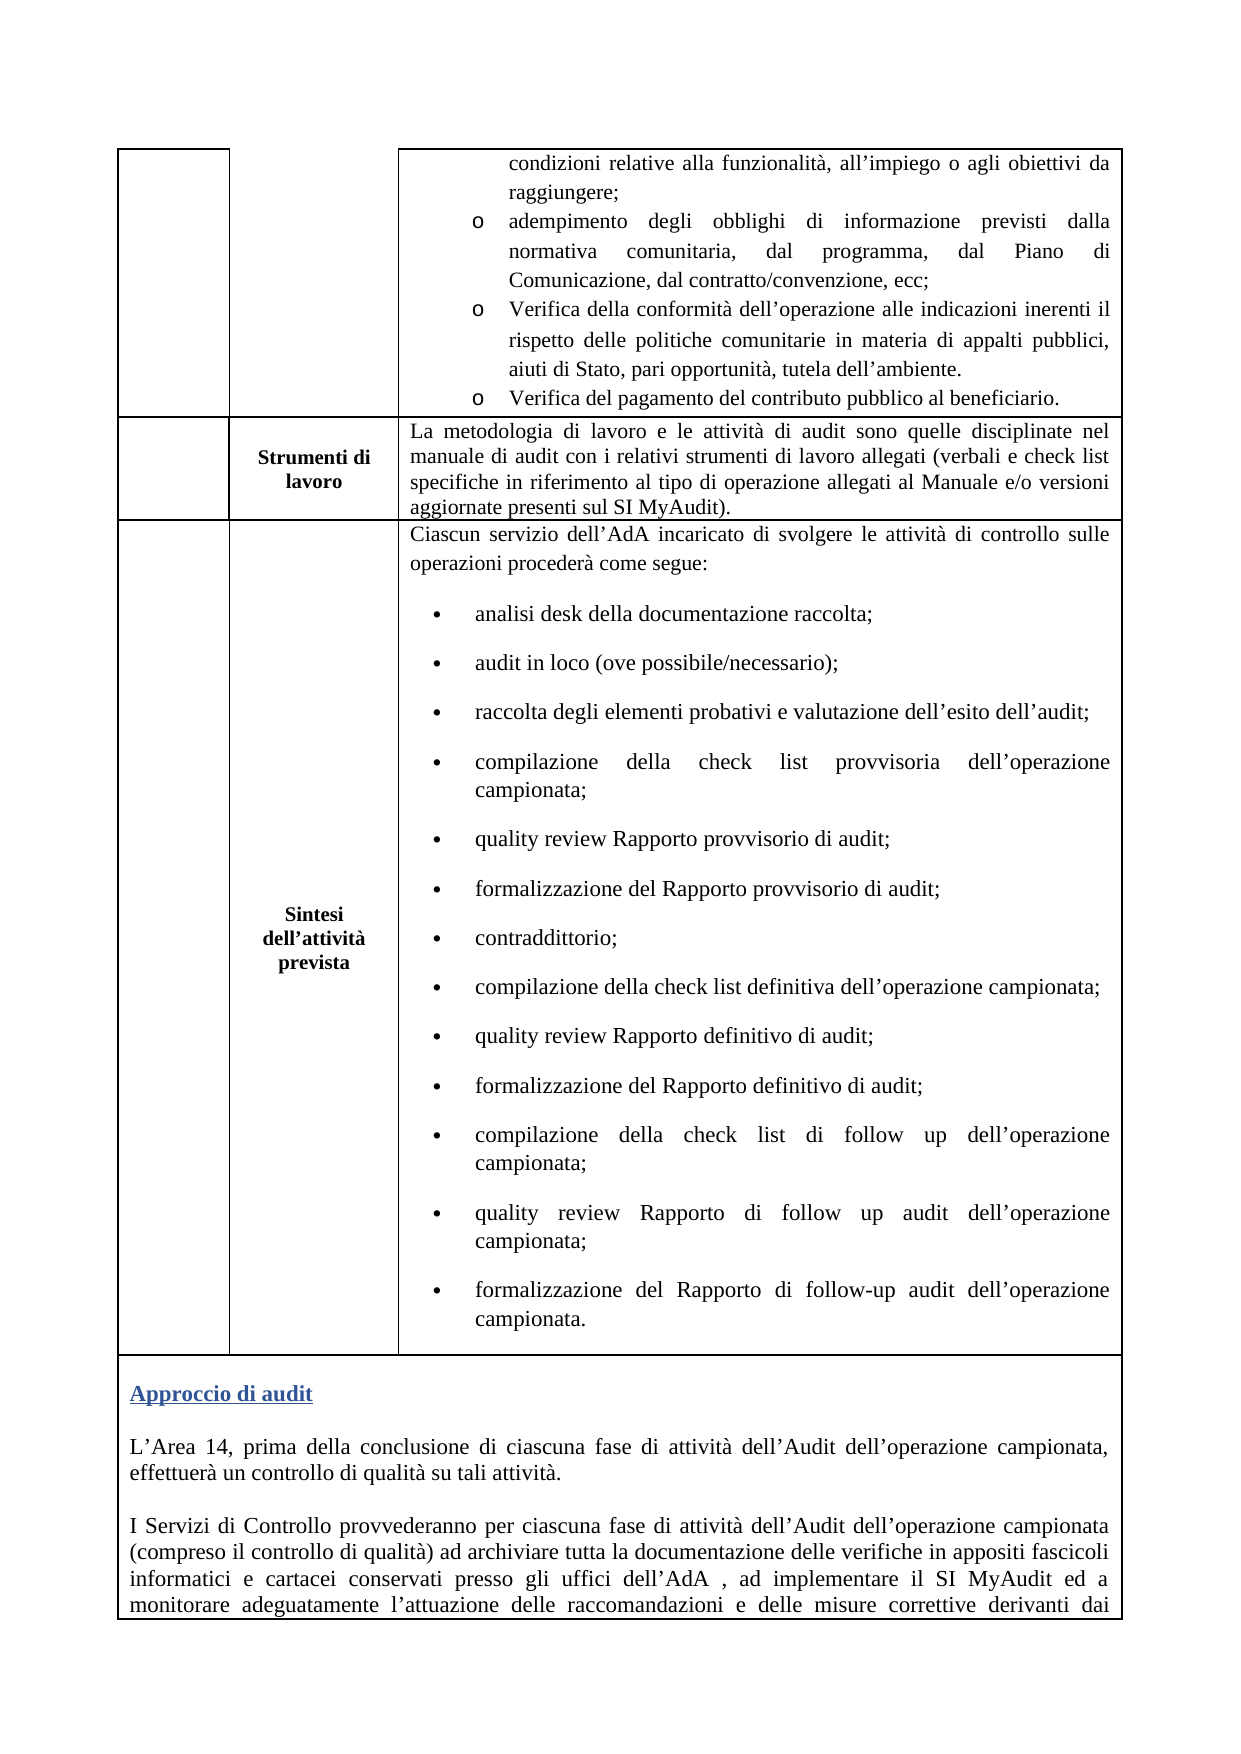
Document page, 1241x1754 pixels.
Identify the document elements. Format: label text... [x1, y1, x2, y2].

table_cell Ciascun servizio dell’AdA incaricato di svolgere le attività di controllo sulle operazioni procederà come segue: analisi desk della documentazione raccolta; audit in loco (ove possibile/necessario); raccolta degli elementi probativi e valutazione dell’esito dell’audit; compilazione della check list provvisoria dell’operazione campionata; quality review Rapporto provvisorio di audit; formalizzazione del Rapporto provvisorio di audit; contraddittorio; compilazione della check list definitiva dell’operazione campionata; quality review Rapporto definitivo di audit; formalizzazione del Rapporto definitivo di audit; compilazione della check list di follow up dell’operazione campionata; quality review Rapporto di follow up audit dell’operazione campionata; formalizzazione del Rapporto di follow-up audit dell’operazione campionata. [399, 521, 1121, 1354]
table_cell Strumenti di lavoro [230, 418, 398, 519]
table_cell [119, 150, 229, 416]
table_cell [399, 150, 1121, 416]
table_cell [119, 1356, 1121, 1617]
table_cell [119, 521, 229, 1354]
table_cell Sintesi dell’attività prevista [230, 521, 398, 1354]
table_cell La metodologia di lavoro e le attività di audit sono quelle disciplinate nel manuale di audit con i relativi strumenti di lavoro allegati (verbali e check list specifiche in riferimento al tipo di operazione allegati al Manuale e/o versioni aggiornate presenti sul SI MyAudit). [399, 418, 1121, 519]
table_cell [230, 148, 398, 416]
table_cell [119, 418, 228, 519]
